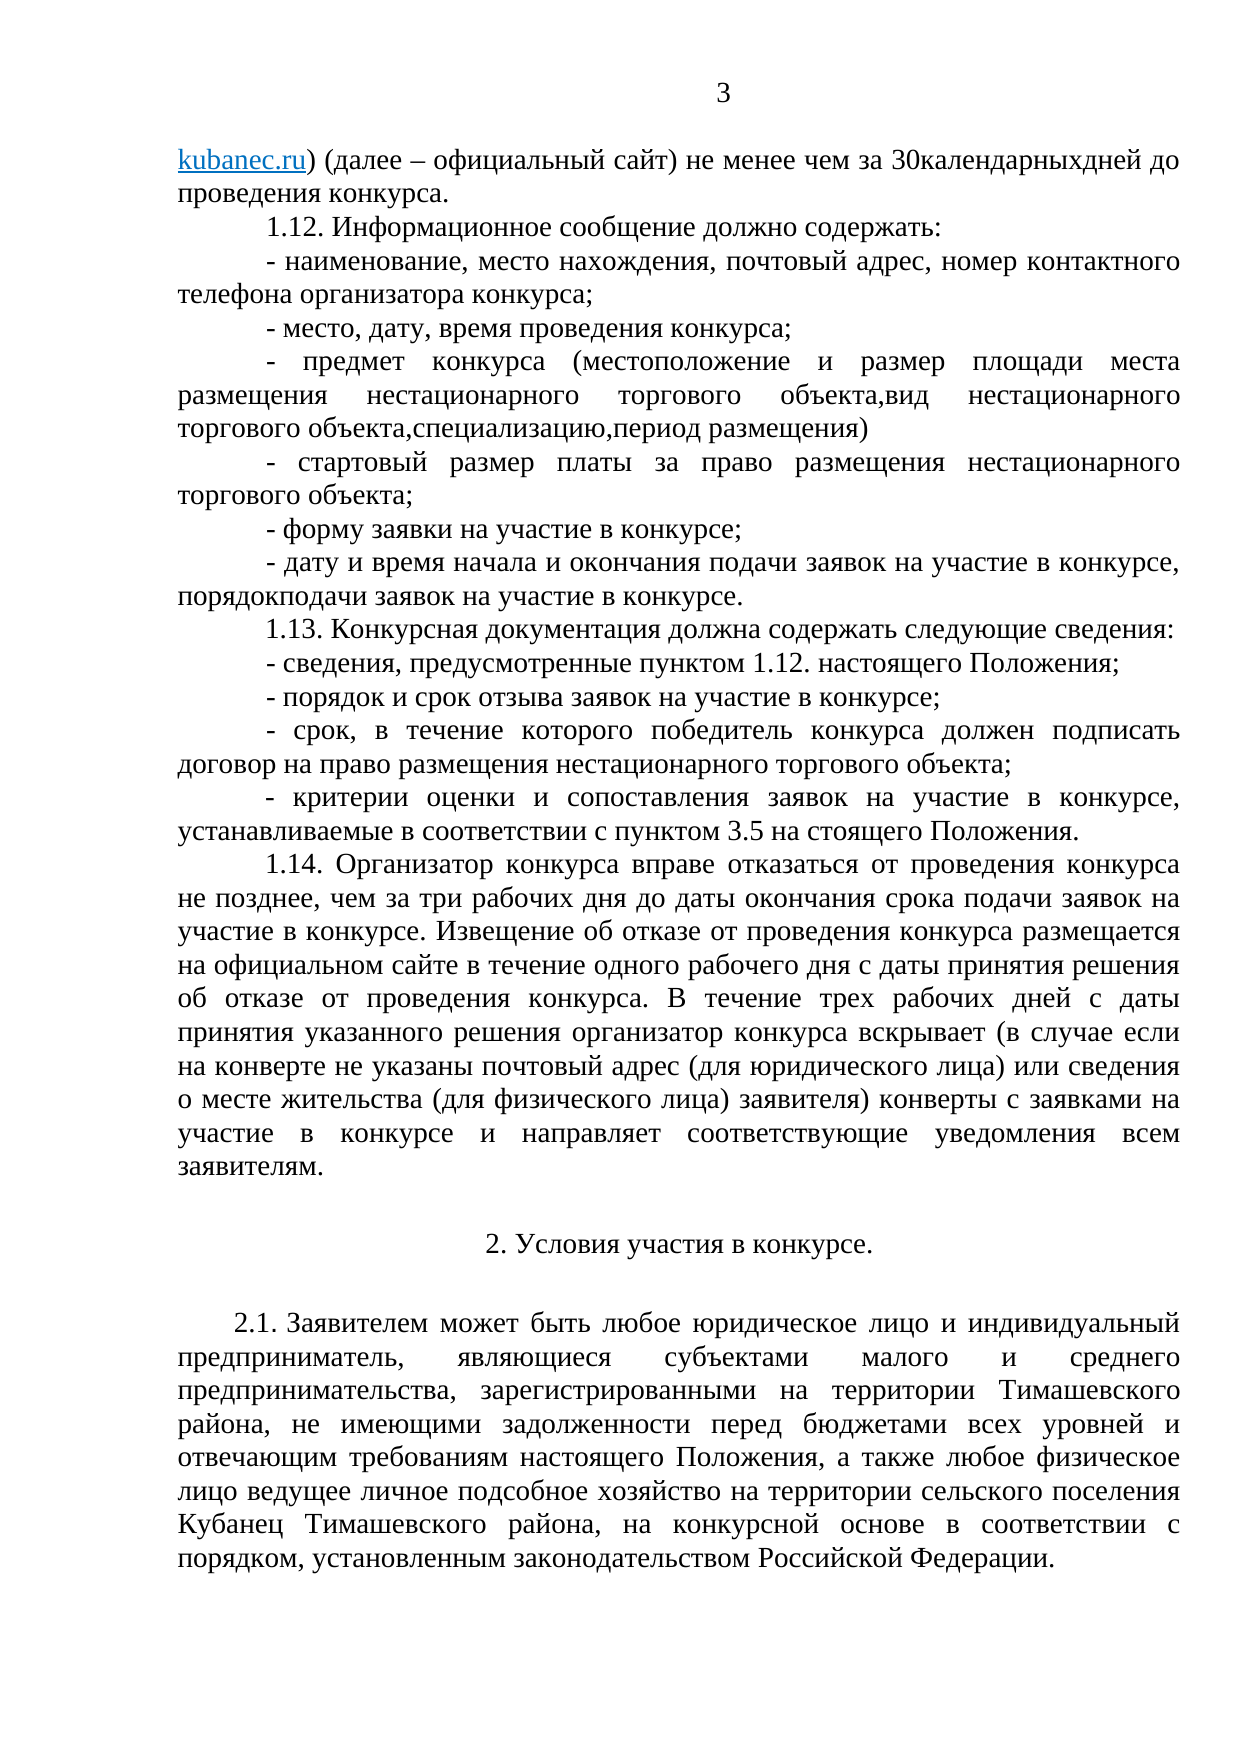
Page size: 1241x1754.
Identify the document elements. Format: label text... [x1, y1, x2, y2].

text 1.14. Организатор конкурса вправе отказаться от проведения конкурса не позднее, чем за три рабочих дня до даты окончания срока подачи заявок на участие в конкурсе. Извещение об отказе от проведения конкурса размещается на официальном сайте в течение одного рабочего дня с даты принятия решения об отказе от проведения конкурса. В течение трех рабочих дней с даты принятия указанного решения организатор конкурса вскрывает (в случае если на конверте не указаны почтовый адрес (для юридического лица) или сведения о месте жительства (для физического лица) заявителя) конверты с заявками на участие в конкурсе и направляет соответствующие уведомления всем заявителям. [177, 846, 1181, 1182]
text - предмет конкурса (местоположение и размер площади места размещения нестационарного торгового объекта,вид нестационарного торгового объекта,специализацию,период размещения) [177, 343, 1181, 444]
text - дату и время начала и окончания подачи заявок на участие в конкурсе, порядокподачи заявок на участие в конкурсе. [177, 544, 1181, 612]
text - порядок и срок отзыва заявок на участие в конкурсе; [177, 679, 1181, 712]
text - сведения, предусмотренные пунктом 1.12. настоящего Положения; [177, 645, 1181, 679]
text - критерии оценки и сопоставления заявок на участие в конкурсе, устанавливаемые в соответствии с пунктом 3.5 на стоящего Положения. [177, 779, 1181, 846]
text - место, дату, время проведения конкурса; [177, 310, 1181, 343]
text - срок, в течение которого победитель конкурса должен подписать договор на право размещения нестационарного торгового объекта; [177, 712, 1181, 779]
text - стартовый размер платы за право размещения нестационарного торгового объекта; [177, 444, 1181, 511]
text 1.13. Конкурсная документация должна содержать следующие сведения: [177, 612, 1181, 645]
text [177, 142, 1181, 209]
text 1.12. Информационное сообщение должно содержать: [177, 209, 1181, 243]
text 2. Условия участия в конкурсе. [177, 1227, 1181, 1260]
text - наименование, место нахождения, почтовый адрес, номер контактного телефона организатора конкурса; [177, 243, 1181, 310]
text - форму заявки на участие в конкурсе; [177, 511, 1181, 544]
text 2.1. Заявителем может быть любое юридическое лицо и индивидуальный предприниматель, являющиеся субъектами малого и среднего предпринимательства, зарегистрированными на территории Тимашевского района, не имеющими задолженности перед бюджетами всех уровней и отвечающим требованиям настоящего Положения, а также любое физическое лицо ведущее личное подсобное хозяйство на территории сельского поселения Кубанец Тимашевского района, на конкурсной основе в соответствии с порядком, установленным законодательством Российской Федерации. [177, 1305, 1181, 1573]
